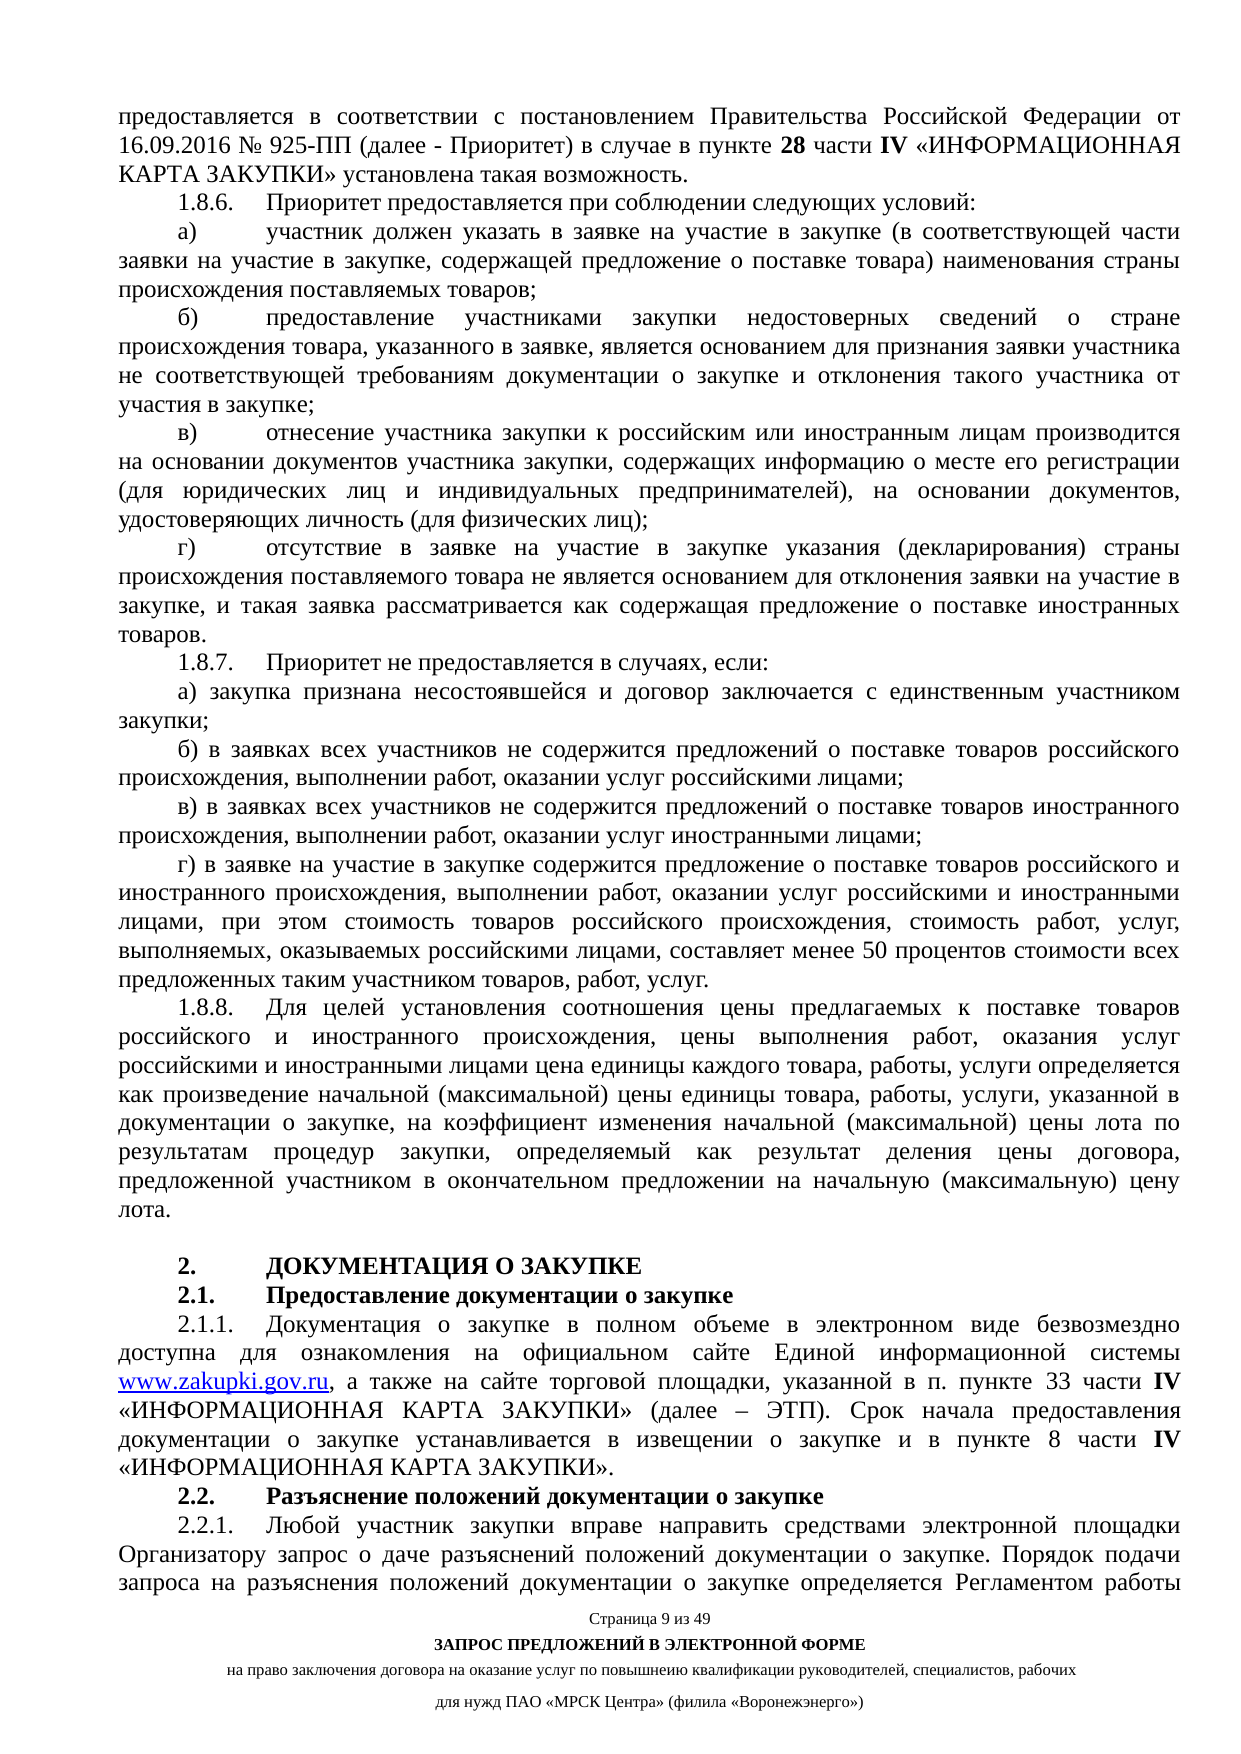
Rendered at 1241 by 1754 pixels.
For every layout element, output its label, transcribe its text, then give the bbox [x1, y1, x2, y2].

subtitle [118, 101, 1181, 187]
list отнесение участника закупки к российским или иностранным лицам производится на основании документов участника закупки, содержащих информацию о месте его регистрации (для юридических лиц и индивидуальных предпринимателей), на основании документов, удостоверяющих личность (для физических лиц); [118, 417, 1181, 532]
list а) закупка признана несостоявшейся и договор заключается с единственным участником закупки; [118, 676, 1181, 734]
list участник должен указать в заявке на участие в закупке (в соответствующей части заявки на участие в закупке, содержащей предложение о поставке товара) наименования страны происхождения поставляемых товаров; [118, 216, 1181, 302]
list б) в заявках всех участников не содержится предложений о поставке товаров российского происхождения, выполнении работ, оказании услуг российскими лицами; [118, 734, 1181, 791]
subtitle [118, 1510, 1181, 1596]
subtitle Приоритет предоставляется при соблюдении следующих условий: [118, 187, 1181, 216]
subtitle Документация о закупке в полном объеме в электронном виде безвозмездно доступна для ознакомления на официальном сайте Единой информационной системы www.zakupki.gov.ru, а также на сайте торговой площадки, указанной в п. пункте 33 части IV «ИНФОРМАЦИОННАЯ КАРТА ЗАКУПКИ» (далее – ЭТП). Срок начала предоставления документации о закупке устанавливается в извещении о закупке и в пункте 8 части IV «ИНФОРМАЦИОННАЯ КАРТА ЗАКУПКИ». [118, 1309, 1181, 1481]
subtitle Приоритет не предоставляется в случаях, если: [118, 647, 1181, 676]
list отсутствие в заявке на участие в закупке указания (декларирования) страны происхождения поставляемого товара не является основанием для отклонения заявки на участие в закупке, и такая заявка рассматривается как содержащая предложение о поставке иностранных товаров. [118, 532, 1181, 647]
subtitle ДОКУМЕНТАЦИЯ О ЗАКУПКЕ [118, 1251, 1181, 1280]
list предоставление участниками закупки недостоверных сведений о стране происхождения товара, указанного в заявке, является основанием для признания заявки участника не соответствующей требованиям документации о закупке и отклонения такого участника от участия в закупке; [118, 302, 1181, 417]
subtitle Предоставление документации о закупке [118, 1280, 1181, 1309]
subtitle Для целей установления соотношения цены предлагаемых к поставке товаров российского и иностранного происхождения, цены выполнения работ, оказания услуг российскими и иностранными лицами цена единицы каждого товара, работы, услуги определяется как произведение начальной (максимальной) цены единицы товара, работы, услуги, указанной в документации о закупке, на коэффициент изменения начальной (максимальной) цены лота по результатам процедур закупки, определяемый как результат деления цены договора, предложенной участником в окончательном предложении на начальную (максимальную) цену лота. [118, 992, 1181, 1222]
list г) в заявке на участие в закупке содержится предложение о поставке товаров российского и иностранного происхождения, выполнении работ, оказании услуг российскими и иностранными лицами, при этом стоимость товаров российского происхождения, стоимость работ, услуг, выполняемых, оказываемых российскими лицами, составляет менее 50 процентов стоимости всех предложенных таким участником товаров, работ, услуг. [118, 849, 1181, 992]
subtitle Разъяснение положений документации о закупке [118, 1481, 1181, 1510]
list в) в заявках всех участников не содержится предложений о поставке товаров иностранного происхождения, выполнении работ, оказании услуг иностранными лицами; [118, 791, 1181, 849]
